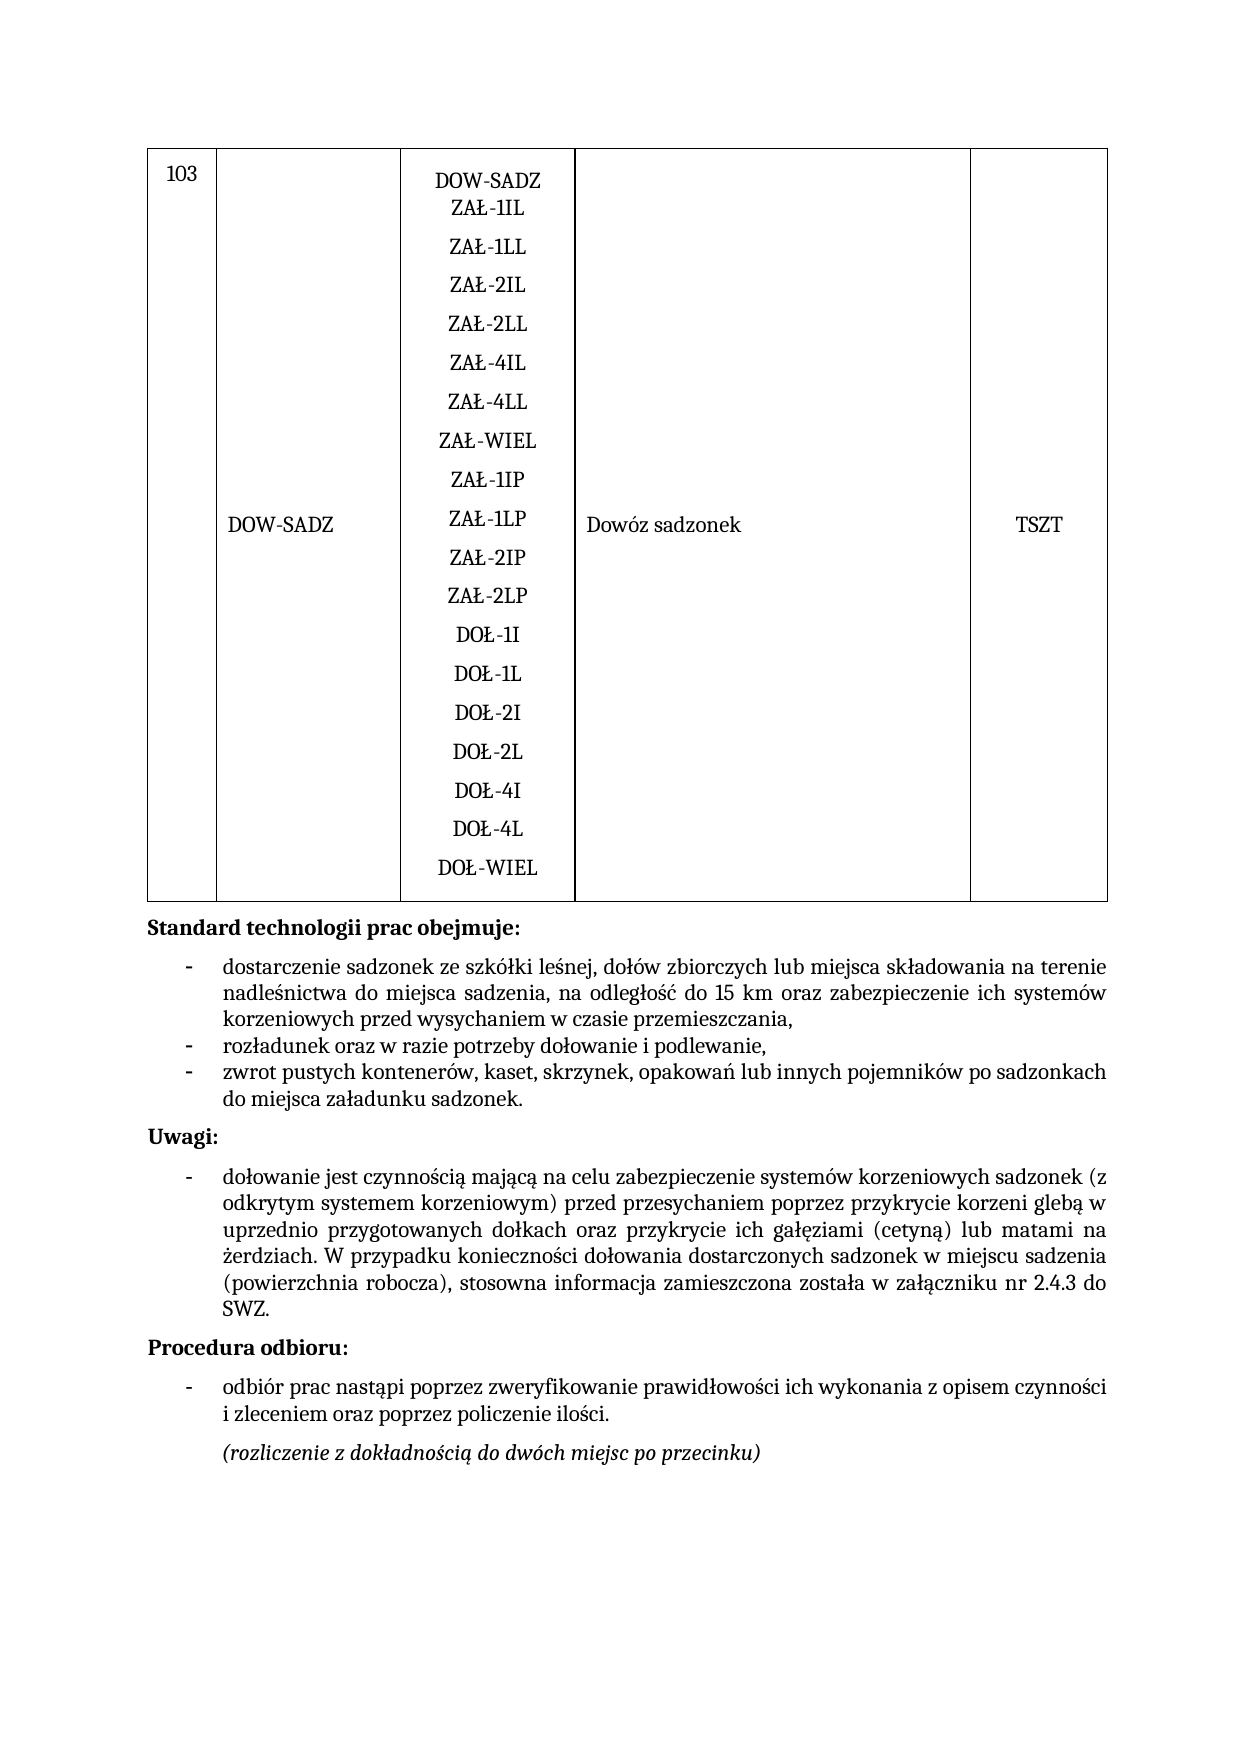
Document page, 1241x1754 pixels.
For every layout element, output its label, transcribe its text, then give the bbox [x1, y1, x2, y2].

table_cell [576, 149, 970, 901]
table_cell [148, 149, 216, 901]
list zwrot pustych kontenerów, kaset, skrzynek, opakowań lub innych pojemników po sadzonkach do miejsca załadunku sadzonek. [185, 1059, 1107, 1112]
list rozładunek oraz w razie potrzeby dołowanie i podlewanie, [185, 1033, 1107, 1059]
text (rozliczenie z dokładnością do dwóch miejsc po przecinku) [148, 1439, 1107, 1466]
text Procedura odbioru: [148, 1334, 1107, 1361]
text Standard technologii prac obejmuje: [148, 915, 1107, 941]
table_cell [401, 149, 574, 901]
text Uwagi: [148, 1124, 1107, 1151]
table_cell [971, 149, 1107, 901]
list dołowanie jest czynnością mającą na celu zabezpieczenie systemów korzeniowych sadzonek (z odkrytym systemem korzeniowym) przed przesychaniem poprzez przykrycie korzeni glebą w uprzednio przygotowanych dołkach oraz przykrycie ich gałęziami (cetyną) lub matami na żerdziach. W przypadku konieczności dołowania dostarczonych sadzonek w miejscu sadzenia (powierzchnia robocza), stosowna informacja zamieszczona została w załączniku nr 2.4.3 do SWZ. [185, 1163, 1107, 1322]
list dostarczenie sadzonek ze szkółki leśnej, dołów zbiorczych lub miejsca składowania na terenie nadleśnictwa do miejsca sadzenia, na odległość do 15 km oraz zabezpieczenie ich systemów korzeniowych przed wysychaniem w czasie przemieszczania, [185, 953, 1107, 1033]
list odbiór prac nastąpi poprzez zweryfikowanie prawidłowości ich wykonania z opisem czynności i zleceniem oraz poprzez policzenie ilości. [185, 1373, 1107, 1427]
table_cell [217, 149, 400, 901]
